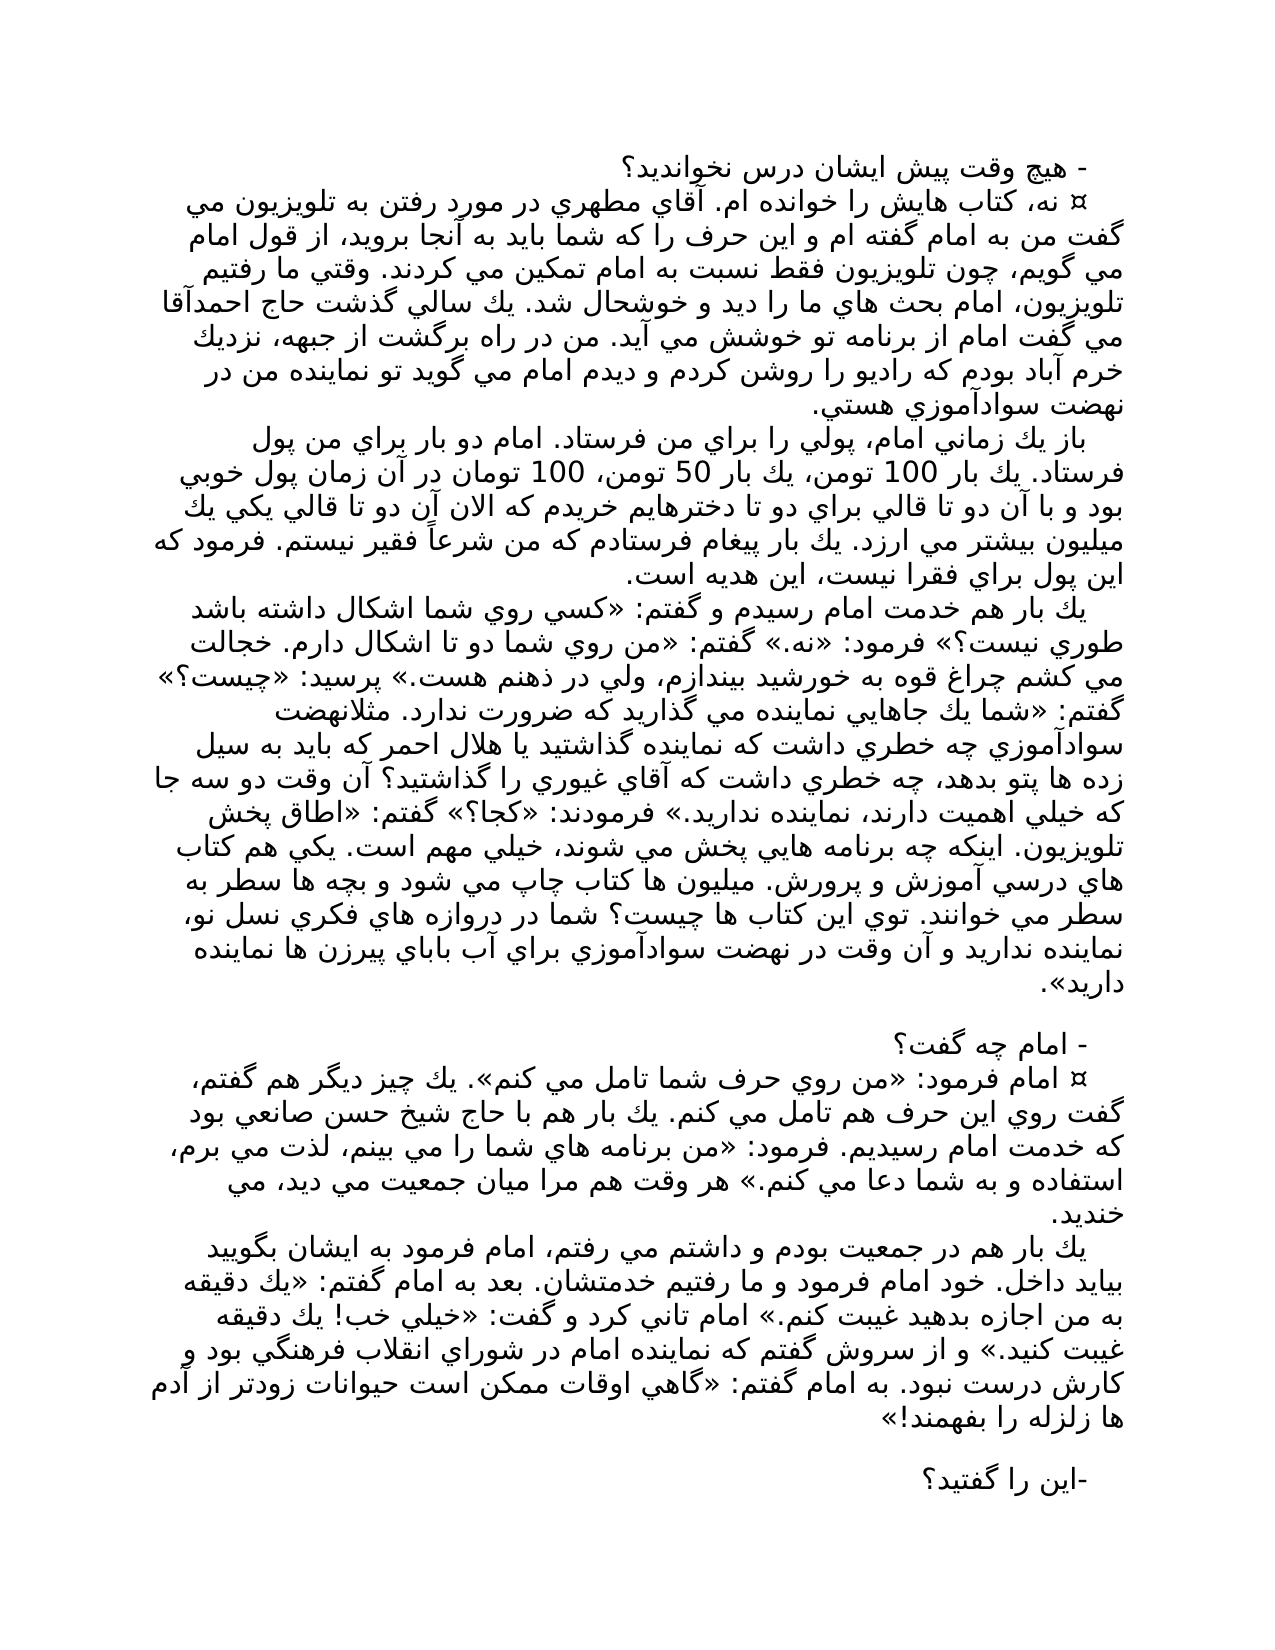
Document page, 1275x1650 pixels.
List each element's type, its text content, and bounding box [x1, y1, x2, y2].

text يك بار هم خدمت امام رسيدم و گفتم: «كسي روي شما اشكال داشته باشد طوري نيست؟» فرمود: «نه.» گفتم: «من روي شما دو تا اشكال دارم. خجالت مي كشم چراغ قوه به خورشيد بيندازم، ولي در ذهنم هست.» پرسيد: «چيست؟» گفتم: «شما يك جاهايي نماينده مي گذاريد كه ضرورت ندارد. مثلانهضت سوادآموزي چه خطري داشت كه نماينده گذاشتيد يا هلال احمر كه بايد به سيل زده ها پتو بدهد، چه خطري داشت كه آقاي غيوري را گذاشتيد؟ آن وقت دو سه جا كه خيلي اهميت دارند، نماينده نداريد.» فرمودند: «كجا؟» گفتم: «اطاق پخش تلويزيون. اينكه چه برنامه هايي پخش مي شوند، خيلي مهم است. يكي هم كتاب هاي درسي آموزش و پرورش. ميليون ها كتاب چاپ مي شود و بچه ها سطر به سطر مي خوانند. توي اين كتاب ها چيست؟ شما در دروازه هاي فكري نسل نو، نماينده نداريد و آن وقت در نهضت سوادآموزي براي آب باباي پيرزن ها نماينده داريد». [150, 591, 1125, 999]
text ¤ نه، كتاب هايش را خوانده ام. آقاي مطهري در مورد رفتن به تلويزيون مي گفت من به امام گفته ام و اين حرف را كه شما بايد به آنجا برويد، از قول امام مي گويم، چون تلويزيون فقط نسبت به امام تمكين مي كردند. وقتي ما رفتيم تلويزيون، امام بحث هاي ما را ديد و خوشحال شد. يك سالي گذشت حاج احمدآقا مي گفت امام از برنامه تو خوشش مي آيد. من در راه برگشت از جبهه، نزديك خرم آباد بودم كه راديو را روشن كردم و ديدم امام مي گويد تو نماينده من در نهضت سوادآموزي هستي. [150, 184, 1125, 422]
text - امام چه گفت؟ [150, 1027, 1125, 1061]
text ¤ امام فرمود: «من روي حرف شما تامل مي كنم». يك چيز ديگر هم گفتم، گفت روي اين حرف هم تامل مي كنم. يك بار هم با حاج شيخ حسن صانعي بود كه خدمت امام رسيديم. فرمود: «من برنامه هاي شما را مي بينم، لذت مي برم، استفاده و به شما دعا مي كنم.» هر وقت هم مرا ميان جمعيت مي ديد، مي خنديد. [150, 1061, 1125, 1231]
text - هيچ وقت پيش ايشان درس نخوانديد؟ [150, 150, 1125, 184]
text باز يك زماني امام، پولي را براي من فرستاد. امام دو بار براي من پول فرستاد. يك بار 100 تومن، يك بار 50 تومن، 100 تومان در آن زمان پول خوبي بود و با آن دو تا قالي براي دو تا دخترهايم خريدم كه الان آن دو تا قالي يكي يك ميليون بيشتر مي ارزد. يك بار پيغام فرستادم كه من شرعاً فقير نيستم. فرمود كه اين پول براي فقرا نيست، اين هديه است. [150, 422, 1125, 591]
text -اين را گفتيد؟ [150, 1462, 1125, 1496]
text يك بار هم در جمعيت بودم و داشتم مي رفتم، امام فرمود به ايشان بگوييد بيايد داخل. خود امام فرمود و ما رفتيم خدمتشان. بعد به امام گفتم: «يك دقيقه به من اجازه بدهيد غيبت كنم.» امام تاني كرد و گفت: «خيلي خب! يك دقيقه غيبت كنيد.» و از سروش گفتم كه نماينده امام در شوراي انقلاب فرهنگي بود و كارش درست نبود. به امام گفتم: «گاهي اوقات ممكن است حيوانات زودتر از آدم ها زلزله را بفهمند!» [150, 1231, 1125, 1434]
